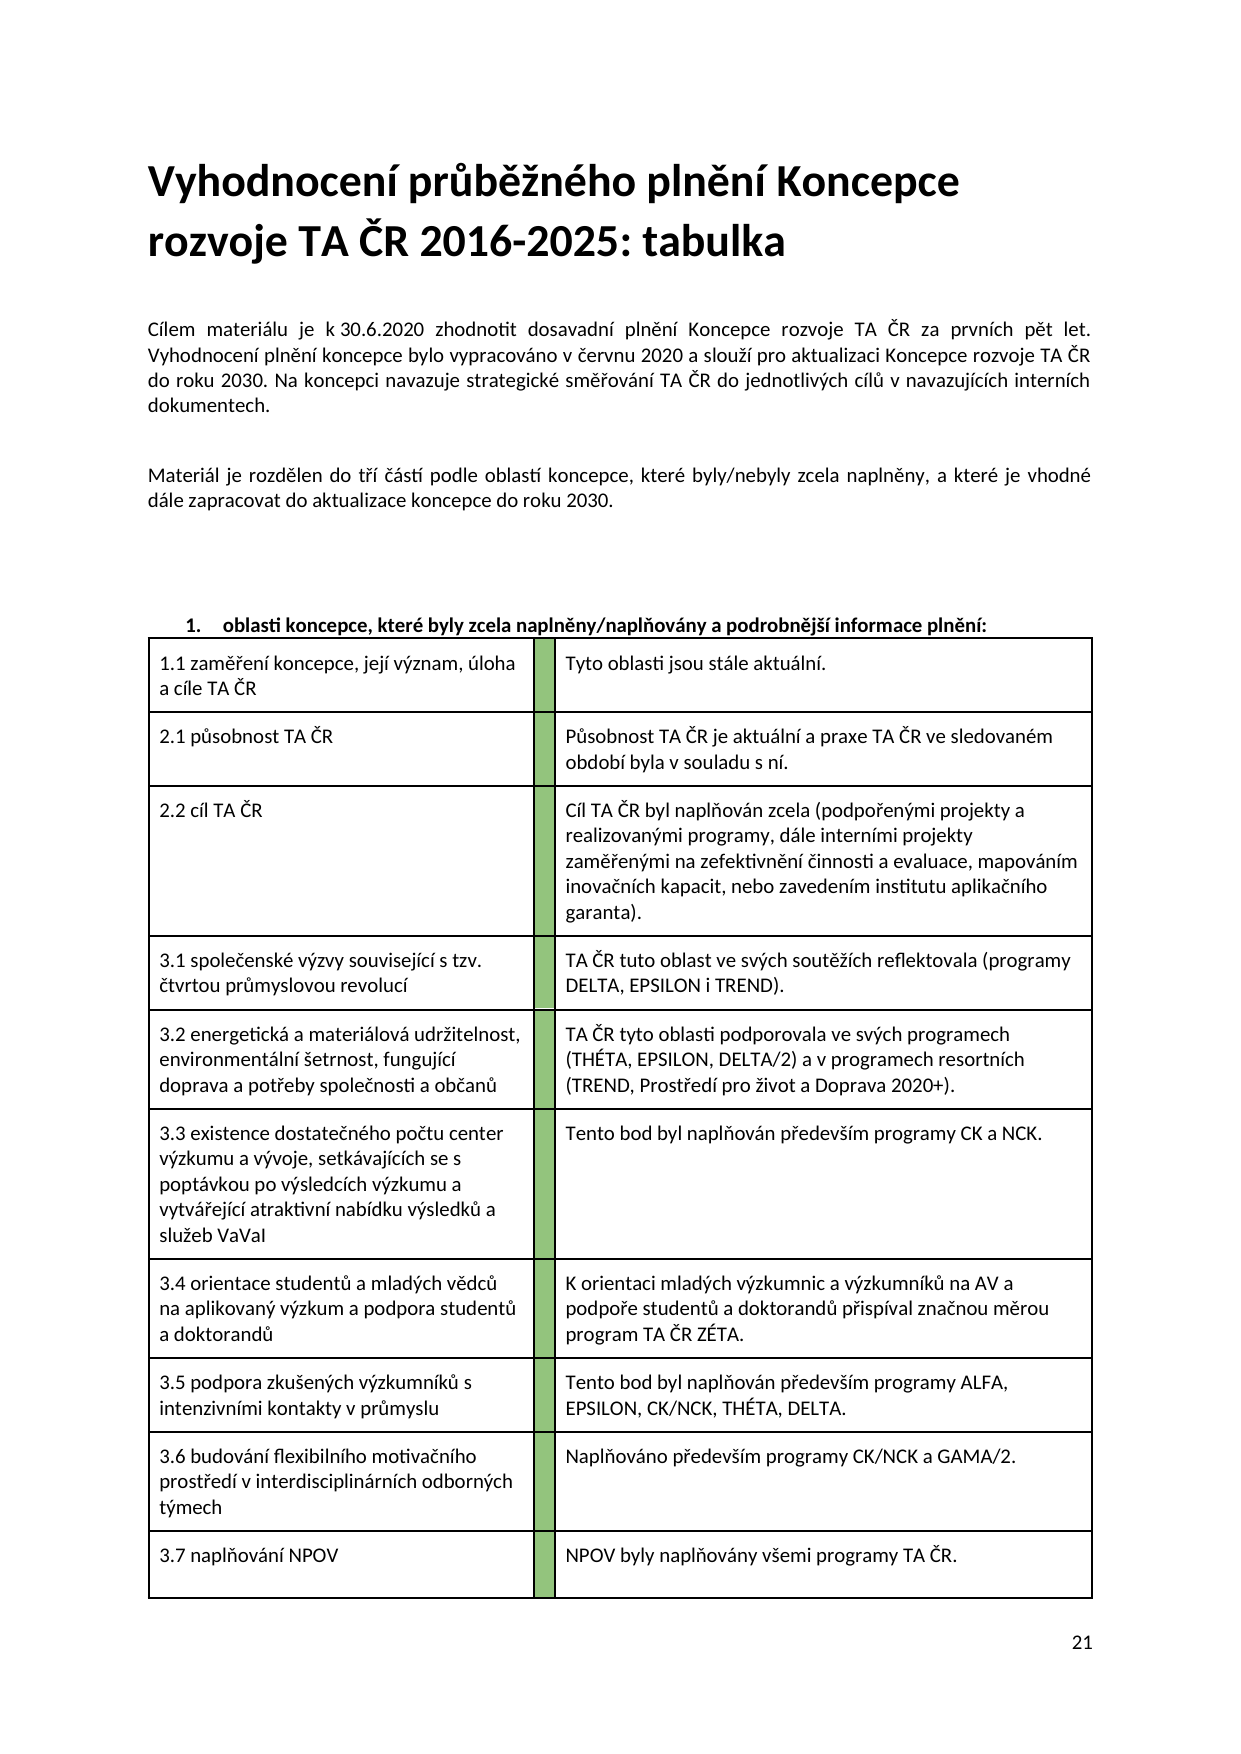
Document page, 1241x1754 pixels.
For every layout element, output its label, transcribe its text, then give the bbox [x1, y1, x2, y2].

table_cell 2.1 působnost TA ČR [150, 713, 533, 785]
table_cell K orientaci mladých výzkumnic a výzkumníků na AV a podpoře studentů a doktorandů přispíval značnou měrou program TA ČR ZÉTA. [556, 1260, 1091, 1357]
table_cell 3.4 orientace studentů a mladých vědců na aplikovaný výzkum a podpora studentů a doktorandů [150, 1260, 533, 1357]
table_cell TA ČR tuto oblast ve svých soutěžích reflektovala (programy DELTA, EPSILON i TREND). [556, 937, 1091, 1008]
table_header Tyto oblasti jsou stále aktuální. [556, 639, 1091, 711]
table_cell [535, 713, 554, 785]
table_header 1.1 zaměření koncepce, její význam, úloha a cíle TA ČR [150, 639, 533, 711]
table_cell [535, 787, 554, 935]
table_cell 3.7 naplňování NPOV [150, 1532, 533, 1597]
table_cell Tento bod byl naplňován především programy ALFA, EPSILON, CK/NCK, THÉTA, DELTA. [556, 1359, 1091, 1431]
table_cell Působnost TA ČR je aktuální a praxe TA ČR ve sledovaném období byla v souladu s ní. [556, 713, 1091, 785]
table_header [535, 639, 554, 711]
table_cell [535, 1532, 554, 1597]
list oblasti koncepce, které byly zcela naplněny/naplňovány a podrobnější informace plnění: [185, 612, 1093, 637]
table_cell 3.5 podpora zkušených výzkumníků s intenzivními kontakty v průmyslu [150, 1359, 533, 1431]
table_cell Tento bod byl naplňován především programy CK a NCK. [556, 1110, 1091, 1258]
text Cílem materiálu je k 30.6.2020 zhodnotit dosavadní plnění Koncepce rozvoje TA ČR za prvních pět let. Vyhodnocení plnění koncepce bylo vypracováno v červnu 2020 a slouží pro aktualizaci Koncepce rozvoje TA ČR do roku 2030. Na koncepci navazuje strategické směřování TA ČR do jednotlivých cílů v navazujících interních dokumentech. [148, 316, 1093, 418]
table_cell [535, 1260, 554, 1357]
table_cell TA ČR tyto oblasti podporovala ve svých programech (THÉTA, EPSILON, DELTA/2) a v programech resortních (TREND, Prostředí pro život a Doprava 2020+). [556, 1011, 1091, 1108]
subtitle Vyhodnocení průběžného plnění Koncepce rozvoje TA ČR 2016-2025: tabulka [148, 152, 1093, 268]
table_cell [535, 937, 554, 1008]
table_cell [535, 1011, 554, 1108]
table_cell NPOV byly naplňovány všemi programy TA ČR. [556, 1532, 1091, 1597]
text Materiál je rozdělen do tří částí podle oblastí koncepce, které byly/nebyly zcela naplněny, a které je vhodné dále zapracovat do aktualizace koncepce do roku 2030. [148, 462, 1093, 513]
table_cell [535, 1359, 554, 1431]
table_cell [535, 1433, 554, 1530]
table_cell 3.2 energetická a materiálová udržitelnost, environmentální šetrnost, fungující doprava a potřeby společnosti a občanů [150, 1011, 533, 1108]
table_cell 3.3 existence dostatečného počtu center výzkumu a vývoje, setkávajících se s poptávkou po výsledcích výzkumu a vytvářející atraktivní nabídku výsledků a služeb VaVaI [150, 1110, 533, 1258]
table_cell 3.6 budování flexibilního motivačního prostředí v interdisciplinárních odborných týmech [150, 1433, 533, 1530]
table_cell 2.2 cíl TA ČR [150, 787, 533, 935]
table_cell 3.1 společenské výzvy související s tzv. čtvrtou průmyslovou revolucí [150, 937, 533, 1008]
table_cell Cíl TA ČR byl naplňován zcela (podpořenými projekty a realizovanými programy, dále interními projekty zaměřenými na zefektivnění činnosti a evaluace, mapováním inovačních kapacit, nebo zavedením institutu aplikačního garanta). [556, 787, 1091, 935]
table_cell [535, 1110, 554, 1258]
table_cell Naplňováno především programy CK/NCK a GAMA/2. [556, 1433, 1091, 1530]
